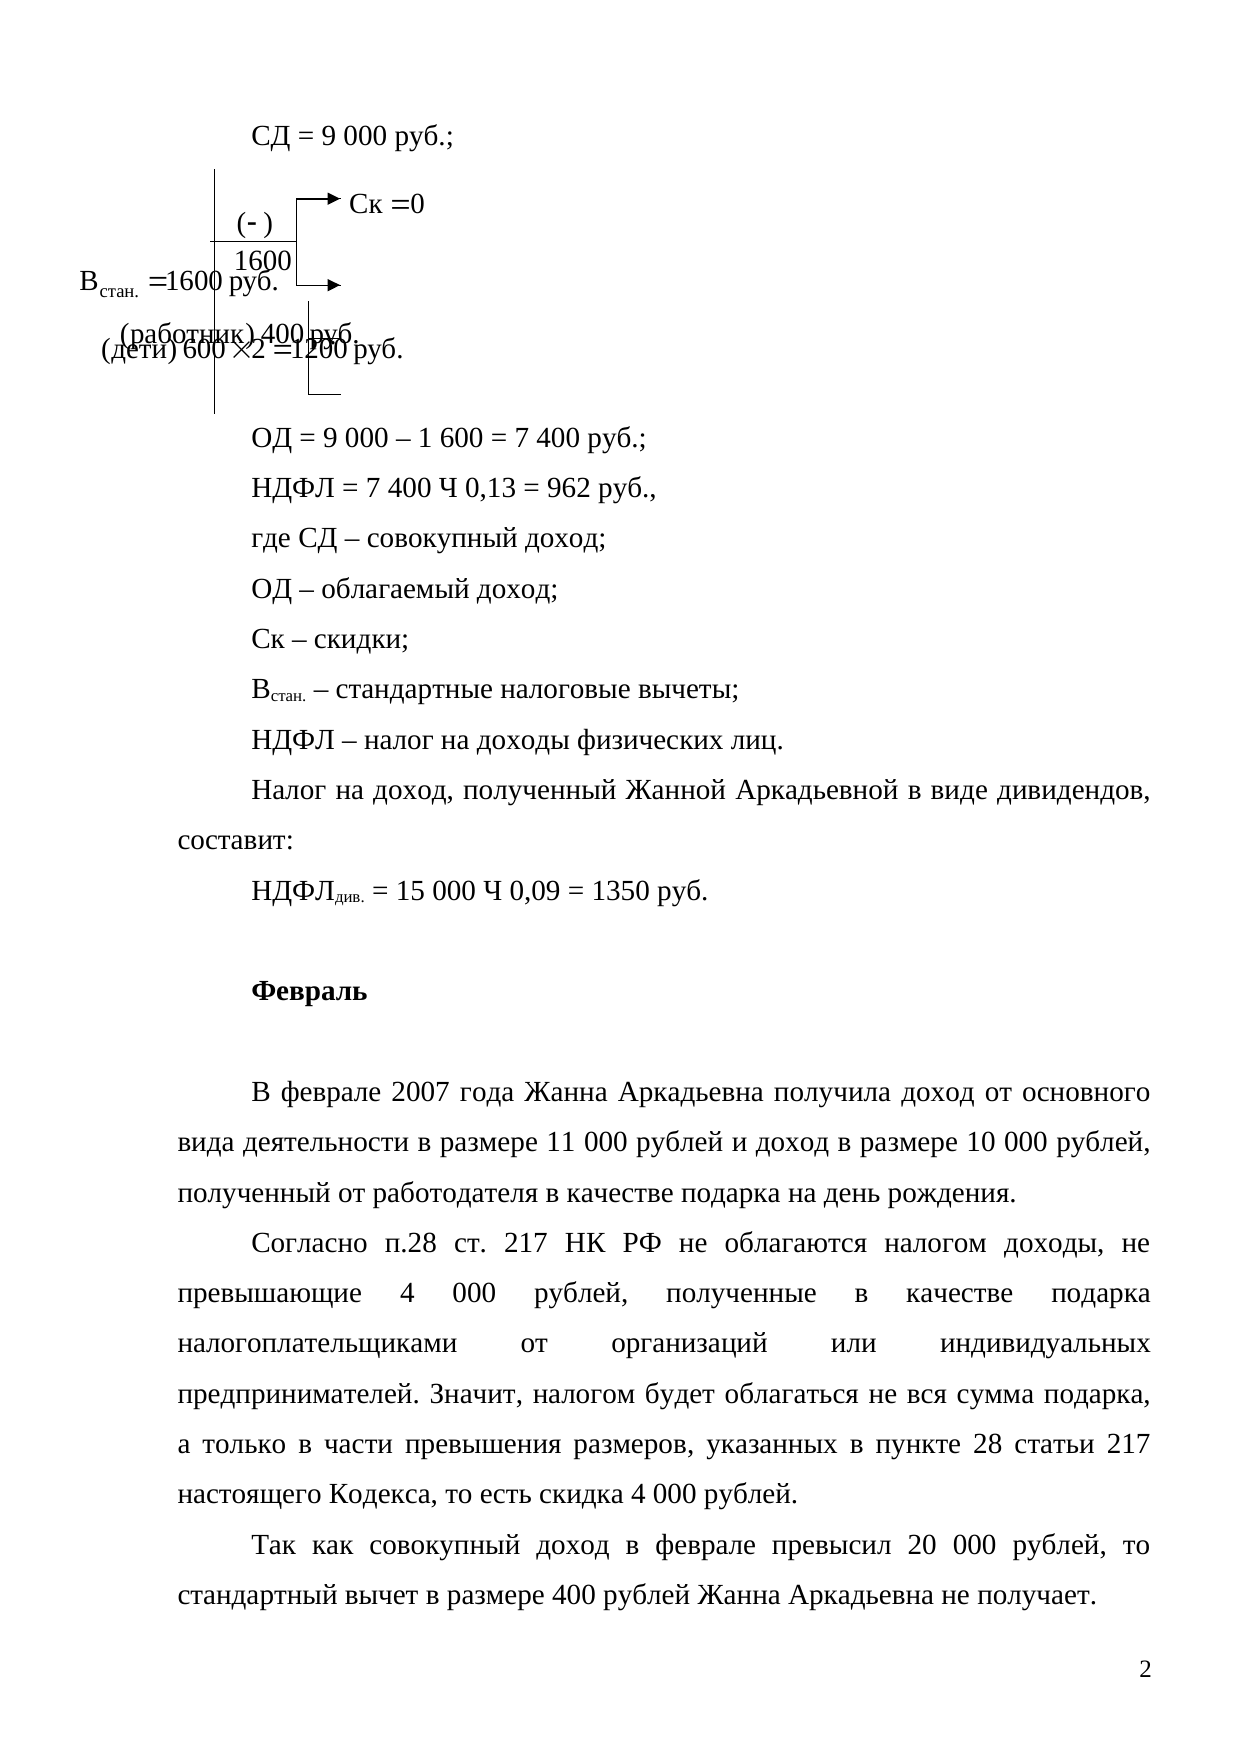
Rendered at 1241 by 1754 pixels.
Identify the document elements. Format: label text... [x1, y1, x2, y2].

text Согласно п.28 ст. 217 НК РФ не облагаются налогом доходы, не превышающие 4 000 рублей, полученные в качестве подарка налогоплательщиками от организаций или индивидуальных предпринимателей. Значит, налогом будет облагаться не вся сумма подарка, а только в части превышения размеров, указанных в пункте 28 статьи 217 настоящего Кодекса, то есть скидка 4 000 рублей. [177, 1225, 1152, 1510]
text НДФЛ = 7 400 Ч 0,13 = 962 руб., [177, 470, 1152, 504]
text Февраль [177, 973, 1152, 1007]
text ОД – облагаемый доход; [177, 571, 1152, 604]
text где СД – совокупный доход; [177, 521, 1152, 554]
text Встан. – стандартные налоговые вычеты; [177, 672, 1152, 705]
text ОД = 9 000 – 1 600 = 7 400 руб.; [177, 420, 1152, 453]
text НДФЛ – налог на доходы физических лиц. [177, 722, 1152, 755]
text СД = 9 000 руб.; [177, 118, 1152, 152]
text НДФЛдив. = 15 000 Ч 0,09 = 1350 руб. [177, 873, 1152, 906]
text В феврале 2007 года Жанна Аркадьевна получила доход от основного вида деятельности в размере 11 000 рублей и доход в размере 10 000 рублей, полученный от работодателя в качестве подарка на день рождения. [177, 1074, 1152, 1208]
text Налог на доход, полученный Жанной Аркадьевной в виде дивидендов, составит: [177, 772, 1152, 856]
text Ск – скидки; [177, 621, 1152, 655]
text Так как совокупный доход в феврале превысил 20 000 рублей, то стандартный вычет в размере 400 рублей Жанна Аркадьевна не получает. [177, 1527, 1152, 1611]
